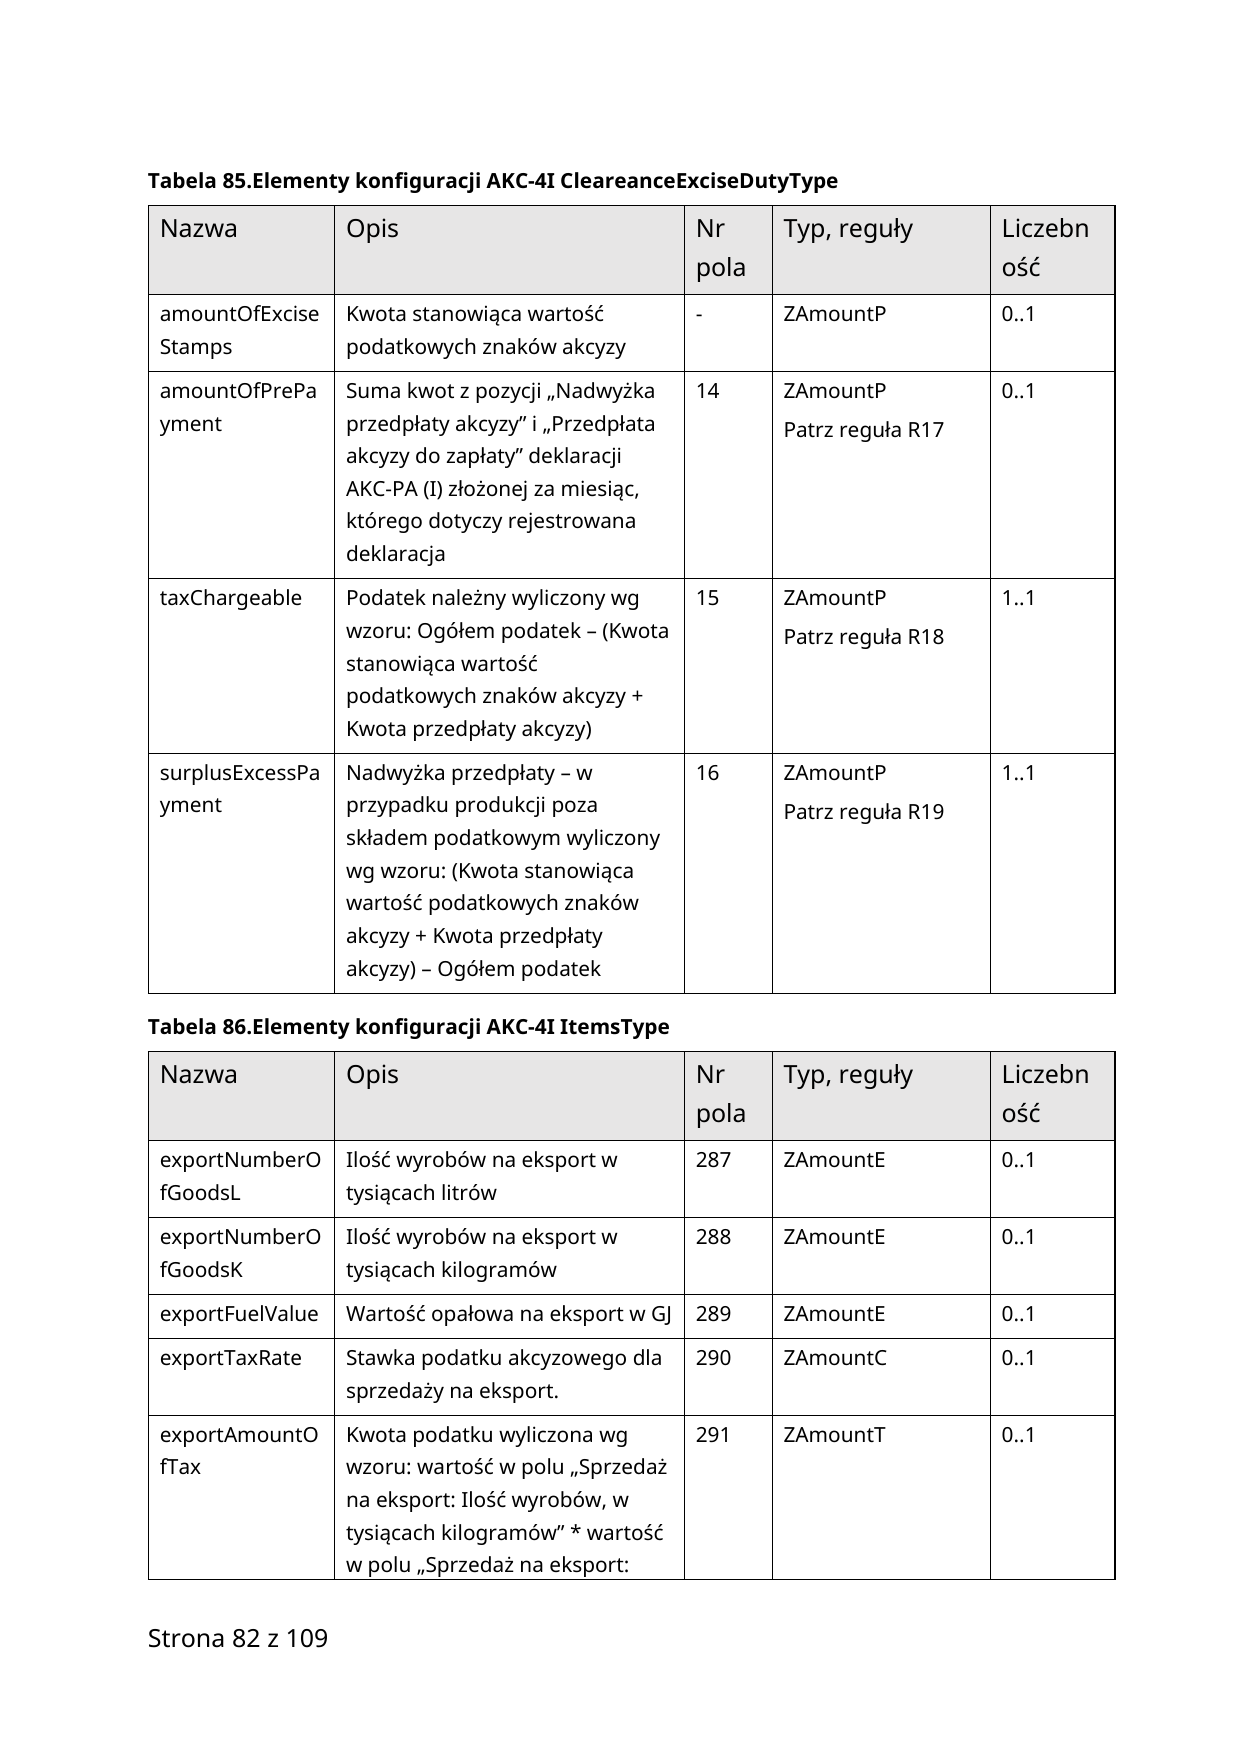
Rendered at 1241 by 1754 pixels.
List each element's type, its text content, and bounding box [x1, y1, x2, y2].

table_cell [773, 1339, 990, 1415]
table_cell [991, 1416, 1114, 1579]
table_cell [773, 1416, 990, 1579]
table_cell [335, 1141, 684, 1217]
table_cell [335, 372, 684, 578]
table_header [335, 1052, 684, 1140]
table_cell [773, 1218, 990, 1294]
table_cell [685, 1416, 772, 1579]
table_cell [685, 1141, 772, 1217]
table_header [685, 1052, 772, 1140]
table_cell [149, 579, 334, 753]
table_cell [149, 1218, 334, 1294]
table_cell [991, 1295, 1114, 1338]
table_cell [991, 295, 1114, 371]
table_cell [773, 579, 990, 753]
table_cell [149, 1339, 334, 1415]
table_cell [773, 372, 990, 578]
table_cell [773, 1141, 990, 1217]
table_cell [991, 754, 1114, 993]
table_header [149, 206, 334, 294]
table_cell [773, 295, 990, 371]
text Tabela 85.Elementy konfiguracji AKC-4I CleareanceExciseDutyType [148, 166, 1092, 195]
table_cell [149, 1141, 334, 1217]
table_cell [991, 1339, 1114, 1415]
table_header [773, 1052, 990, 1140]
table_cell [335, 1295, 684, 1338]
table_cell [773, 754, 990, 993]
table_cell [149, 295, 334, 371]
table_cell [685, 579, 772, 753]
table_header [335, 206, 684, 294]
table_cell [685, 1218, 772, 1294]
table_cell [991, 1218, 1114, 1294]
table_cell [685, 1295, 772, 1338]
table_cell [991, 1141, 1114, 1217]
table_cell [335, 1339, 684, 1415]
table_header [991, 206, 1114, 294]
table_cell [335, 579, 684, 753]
text Tabela 86.Elementy konfiguracji AKC-4I ItemsType [148, 1012, 1092, 1041]
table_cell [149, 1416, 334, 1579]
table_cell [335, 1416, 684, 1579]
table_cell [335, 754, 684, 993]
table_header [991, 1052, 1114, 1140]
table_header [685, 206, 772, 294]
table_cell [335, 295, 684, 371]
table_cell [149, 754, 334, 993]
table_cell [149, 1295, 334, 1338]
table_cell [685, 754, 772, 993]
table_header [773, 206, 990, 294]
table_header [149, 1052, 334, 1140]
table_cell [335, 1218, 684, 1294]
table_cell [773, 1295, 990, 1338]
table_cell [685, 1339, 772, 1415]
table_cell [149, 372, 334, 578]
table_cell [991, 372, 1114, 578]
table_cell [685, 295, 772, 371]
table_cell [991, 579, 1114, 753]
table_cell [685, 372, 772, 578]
